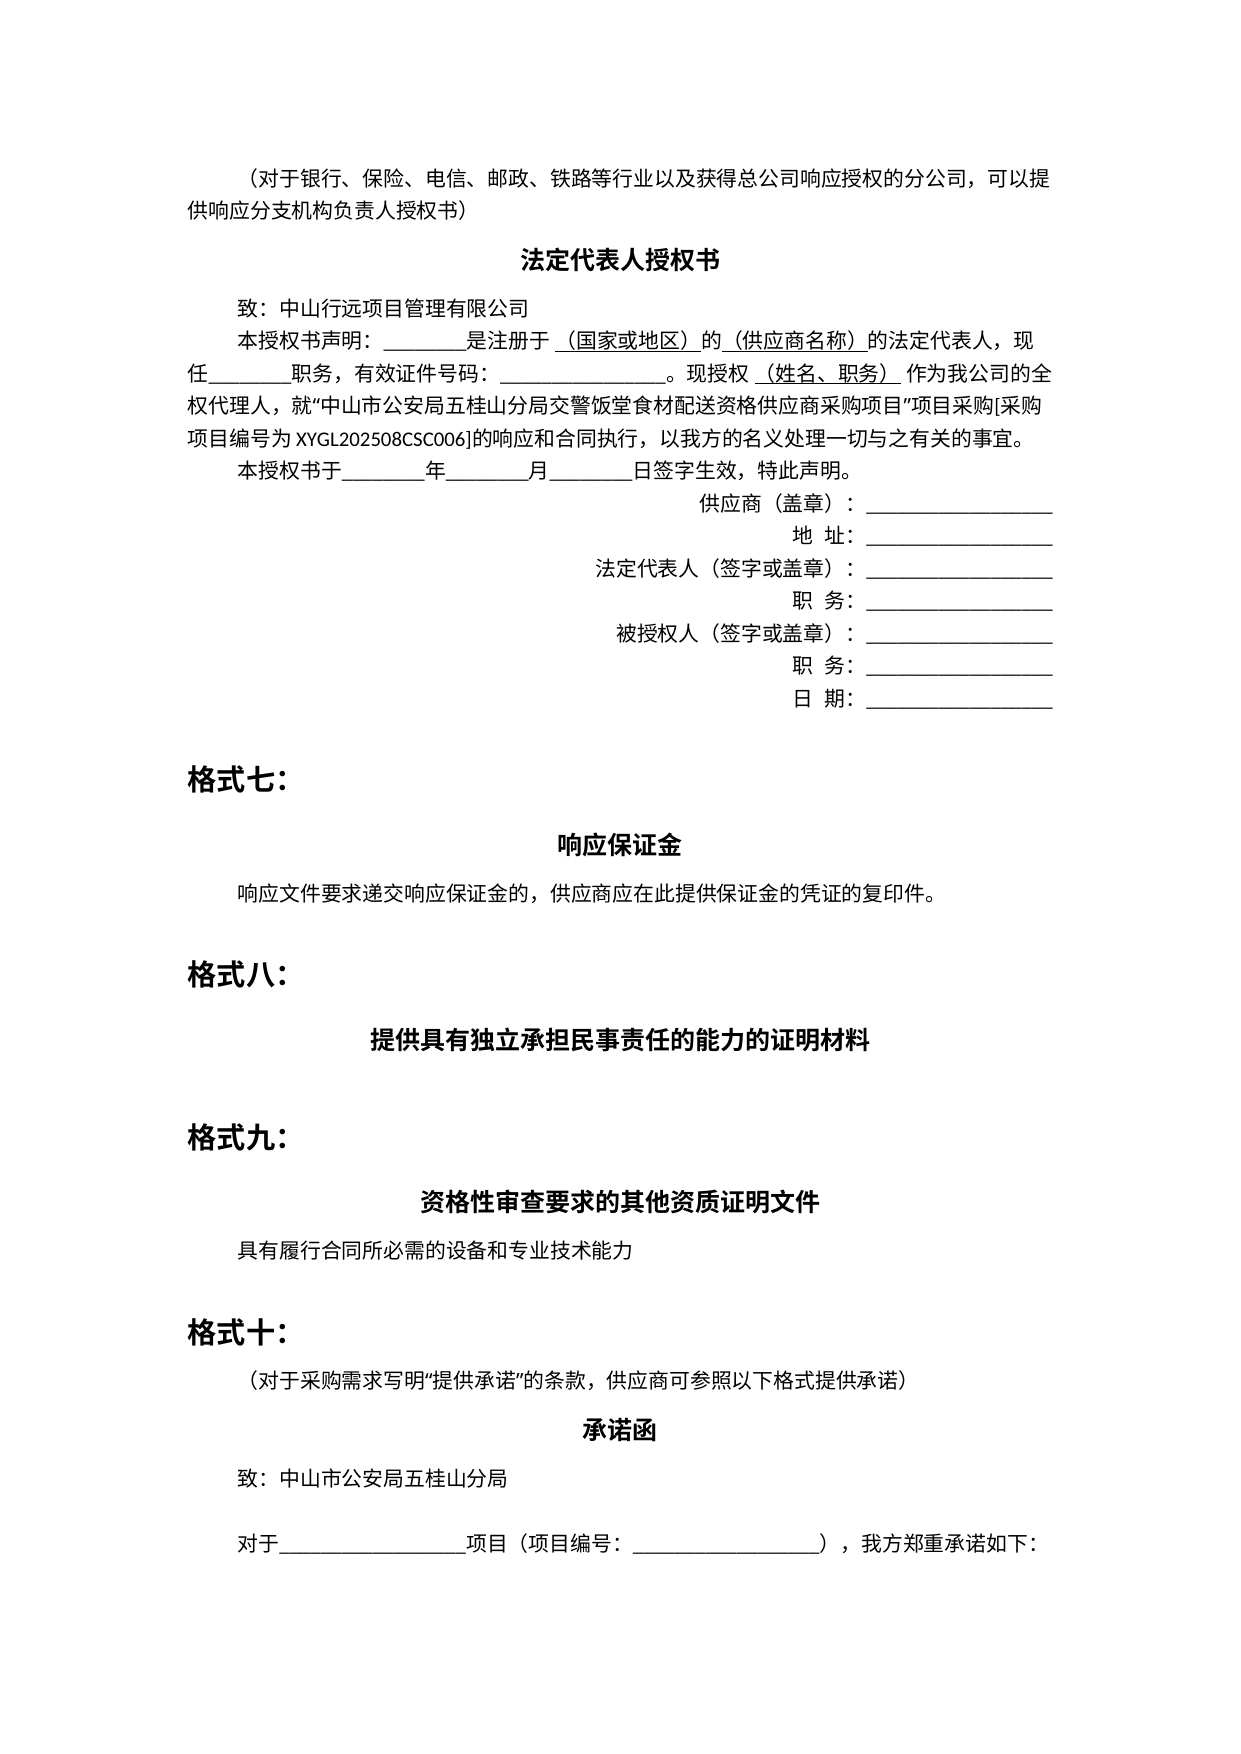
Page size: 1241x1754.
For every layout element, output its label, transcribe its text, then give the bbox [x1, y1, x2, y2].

text 职 务：__________________ [187, 649, 1053, 682]
text 法定代表人授权书 [187, 227, 1053, 292]
text 法定代表人（签字或盖章）：__________________ [187, 552, 1053, 584]
text 响应保证金 [187, 812, 1053, 877]
text 致：中山行远项目管理有限公司 [187, 292, 1053, 324]
text 供应商（盖章）：__________________ [187, 487, 1053, 519]
text 提供具有独立承担民事责任的能力的证明材料 [187, 1007, 1053, 1072]
text （对于采购需求写明“提供承诺”的条款，供应商可参照以下格式提供承诺） [187, 1364, 1053, 1397]
text （对于银行、保险、电信、邮政、铁路等行业以及获得总公司响应授权的分公司，可以提供响应分支机构负责人授权书） [187, 162, 1053, 227]
text 日 期：__________________ [187, 682, 1053, 714]
text 响应文件要求递交响应保证金的，供应商应在此提供保证金的凭证的复印件。 [187, 877, 1053, 909]
text 被授权人（签字或盖章）：__________________ [187, 617, 1053, 649]
text 承诺函 [187, 1397, 1053, 1462]
text 格式九： [187, 1104, 1053, 1169]
text 格式八： [187, 942, 1053, 1007]
text 地 址：__________________ [187, 519, 1053, 552]
text 具有履行合同所必需的设备和专业技术能力 [187, 1234, 1053, 1267]
text 致：中山市公安局五桂山分局 [187, 1462, 1053, 1527]
text 格式七： [187, 747, 1053, 812]
text 本授权书声明：________是注册于 （国家或地区）的（供应商名称）的法定代表人，现任________职务，有效证件号码：________________。现授权 （姓名、职务） 作为我公司的全权代理人，就“中山市公安局五桂山分局交警饭堂食材配送资格供应商采购项目”项目采购[采购项目编号为XYGL202508CSC006]的响应和合同执行，以我方的名义处理一切与之有关的事宜。 [187, 324, 1053, 454]
text 资格性审查要求的其他资质证明文件 [187, 1169, 1053, 1234]
text 格式十： [187, 1299, 1053, 1364]
text 本授权书于________年________月________日签字生效，特此声明。 [187, 454, 1053, 487]
text 职 务：__________________ [187, 584, 1053, 617]
text 对于__________________项目（项目编号：__________________），我方郑重承诺如下： [187, 1527, 1053, 1559]
